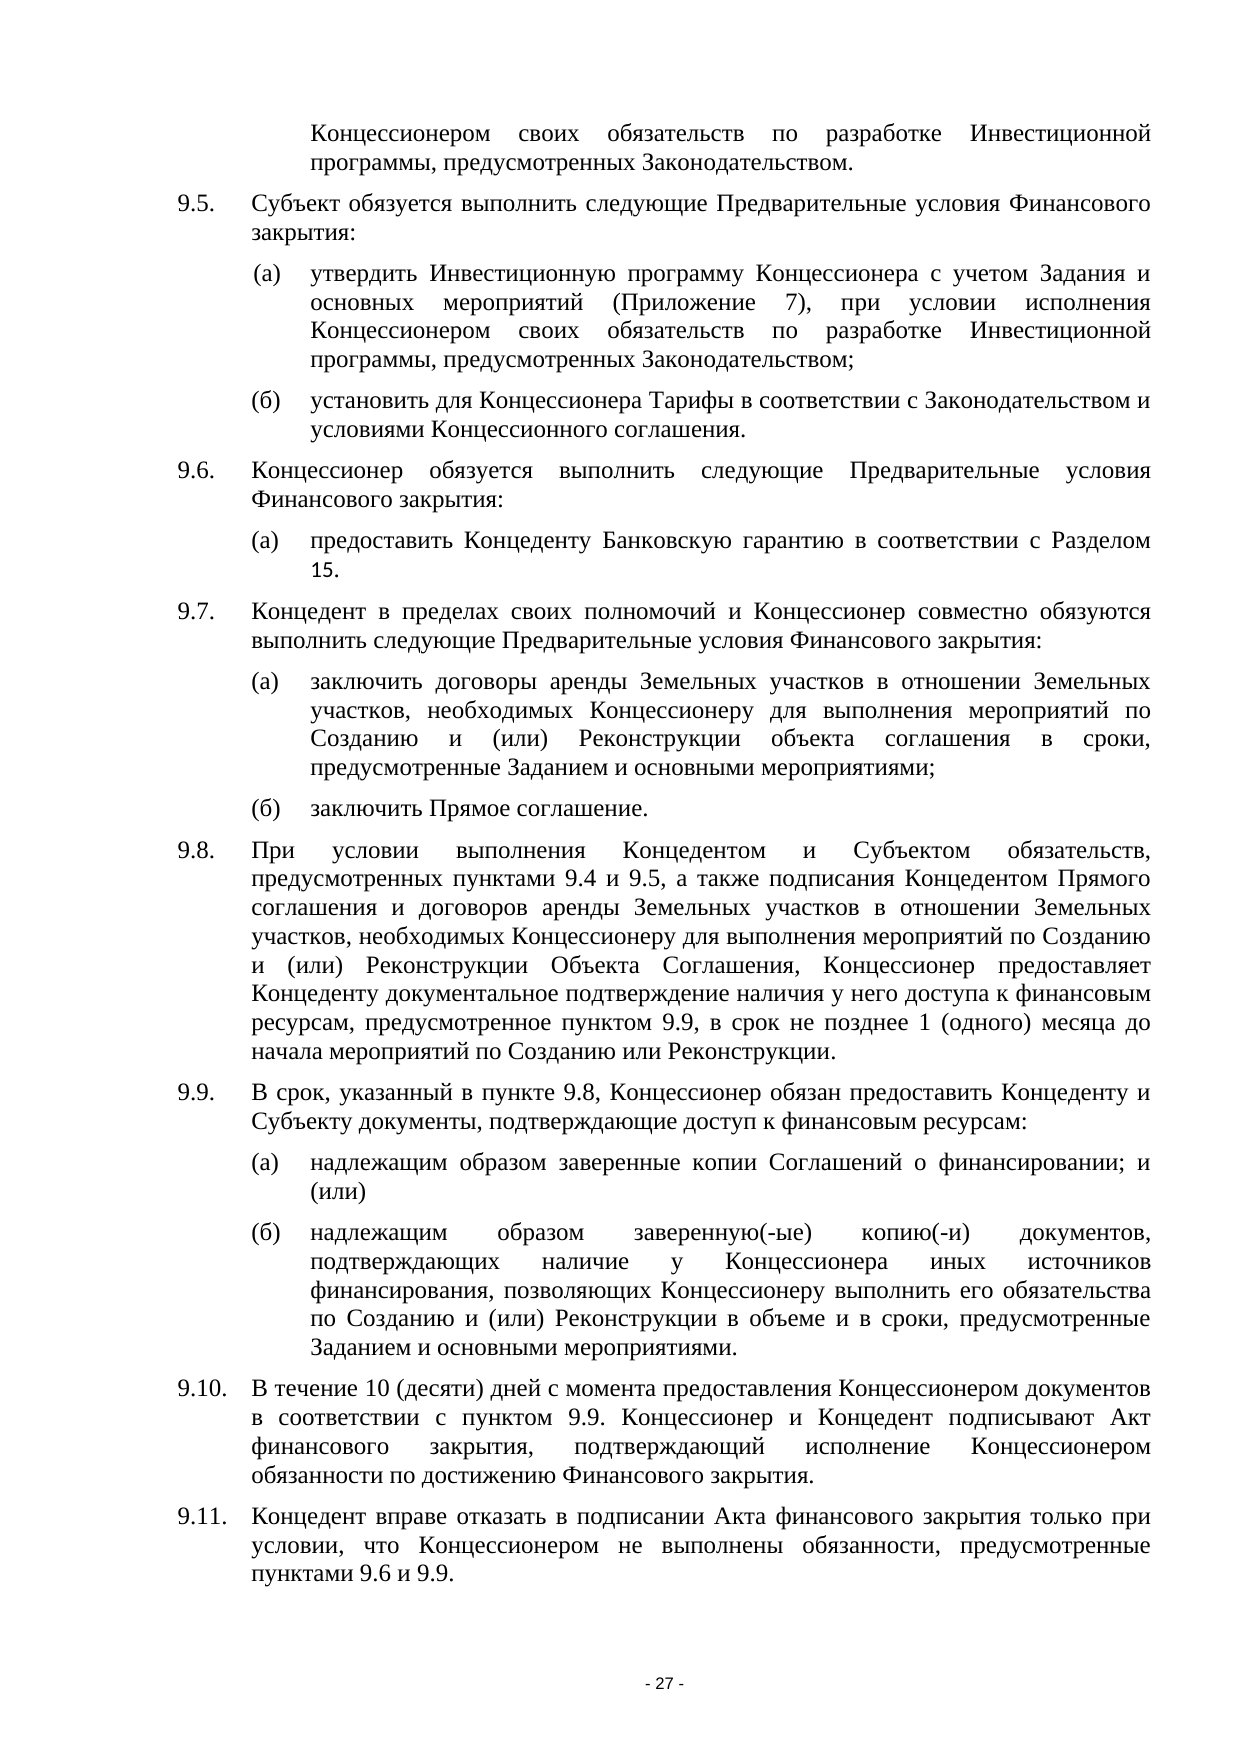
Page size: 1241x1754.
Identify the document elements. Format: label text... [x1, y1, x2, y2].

list Концессионер обязуется выполнить следующие Предварительные условия Финансового закрытия: [177, 456, 1152, 513]
list В течение 10 (десяти) дней с момента предоставления Концессионером документов в соответствии с пунктом 9.9. Концессионер и Концедент подписывают Акт финансового закрытия, подтверждающий исполнение Концессионером обязанности по достижению Финансового закрытия. [177, 1373, 1152, 1488]
list установить для Концессионера Тарифы в соответствии с Законодательством и условиями Концессионного соглашения. [251, 386, 1152, 443]
list В срок, указанный в пункте 9.8, Концессионер обязан предоставить Концеденту и Субъекту документы, подтверждающие доступ к финансовым ресурсам: [177, 1077, 1152, 1135]
list заключить Прямое соглашение. [251, 793, 1152, 822]
list утвердить Инвестиционную программу Концессионера с учетом Задания и основных мероприятий (Приложение 7), при условии исполнения Концессионером своих обязательств по разработке Инвестиционной программы, предусмотренных Законодательством; [253, 258, 1152, 373]
list надлежащим образом заверенные копии Соглашений о финансировании; и (или) [251, 1147, 1152, 1205]
list Концедент в пределах своих полномочий и Концессионер совместно обязуются выполнить следующие Предварительные условия Финансового закрытия: [177, 596, 1152, 653]
list Субъект обязуется выполнить следующие Предварительные условия Финансового закрытия: [177, 188, 1152, 246]
list предоставить Концеденту Банковскую гарантию в соответствии с Разделом 15. [251, 526, 1152, 583]
list заключить договоры аренды Земельных участков в отношении Земельных участков, необходимых Концессионеру для выполнения мероприятий по Созданию и (или) Реконструкции объекта соглашения в сроки, предусмотренные Заданием и основными мероприятиями; [251, 666, 1152, 781]
list Концедент вправе отказать в подписании Акта финансового закрытия только при условии, что Концессионером не выполнены обязанности, предусмотренные пунктами 9.6 и 9.9. [177, 1501, 1152, 1587]
list надлежащим образом заверенную(-ые) копию(-и) документов, подтверждающих наличие у Концессионера иных источников финансирования, позволяющих Концессионеру выполнить его обязательства по Созданию и (или) Реконструкции в объеме и в сроки, предусмотренные Заданием и основными мероприятиями. [251, 1217, 1152, 1361]
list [251, 118, 1152, 176]
list При условии выполнения Концедентом и Субъектом обязательств, предусмотренных пунктами 9.4 и 9.5, а также подписания Концедентом Прямого соглашения и договоров аренды Земельных участков в отношении Земельных участков, необходимых Концессионеру для выполнения мероприятий по Созданию и (или) Реконструкции Объекта Соглашения, Концессионер предоставляет Концеденту документальное подтверждение наличия у него доступа к финансовым ресурсам, предусмотренное пунктом 9.9, в срок не позднее 1 (одного) месяца до начала мероприятий по Созданию или Реконструкции. [177, 835, 1152, 1065]
